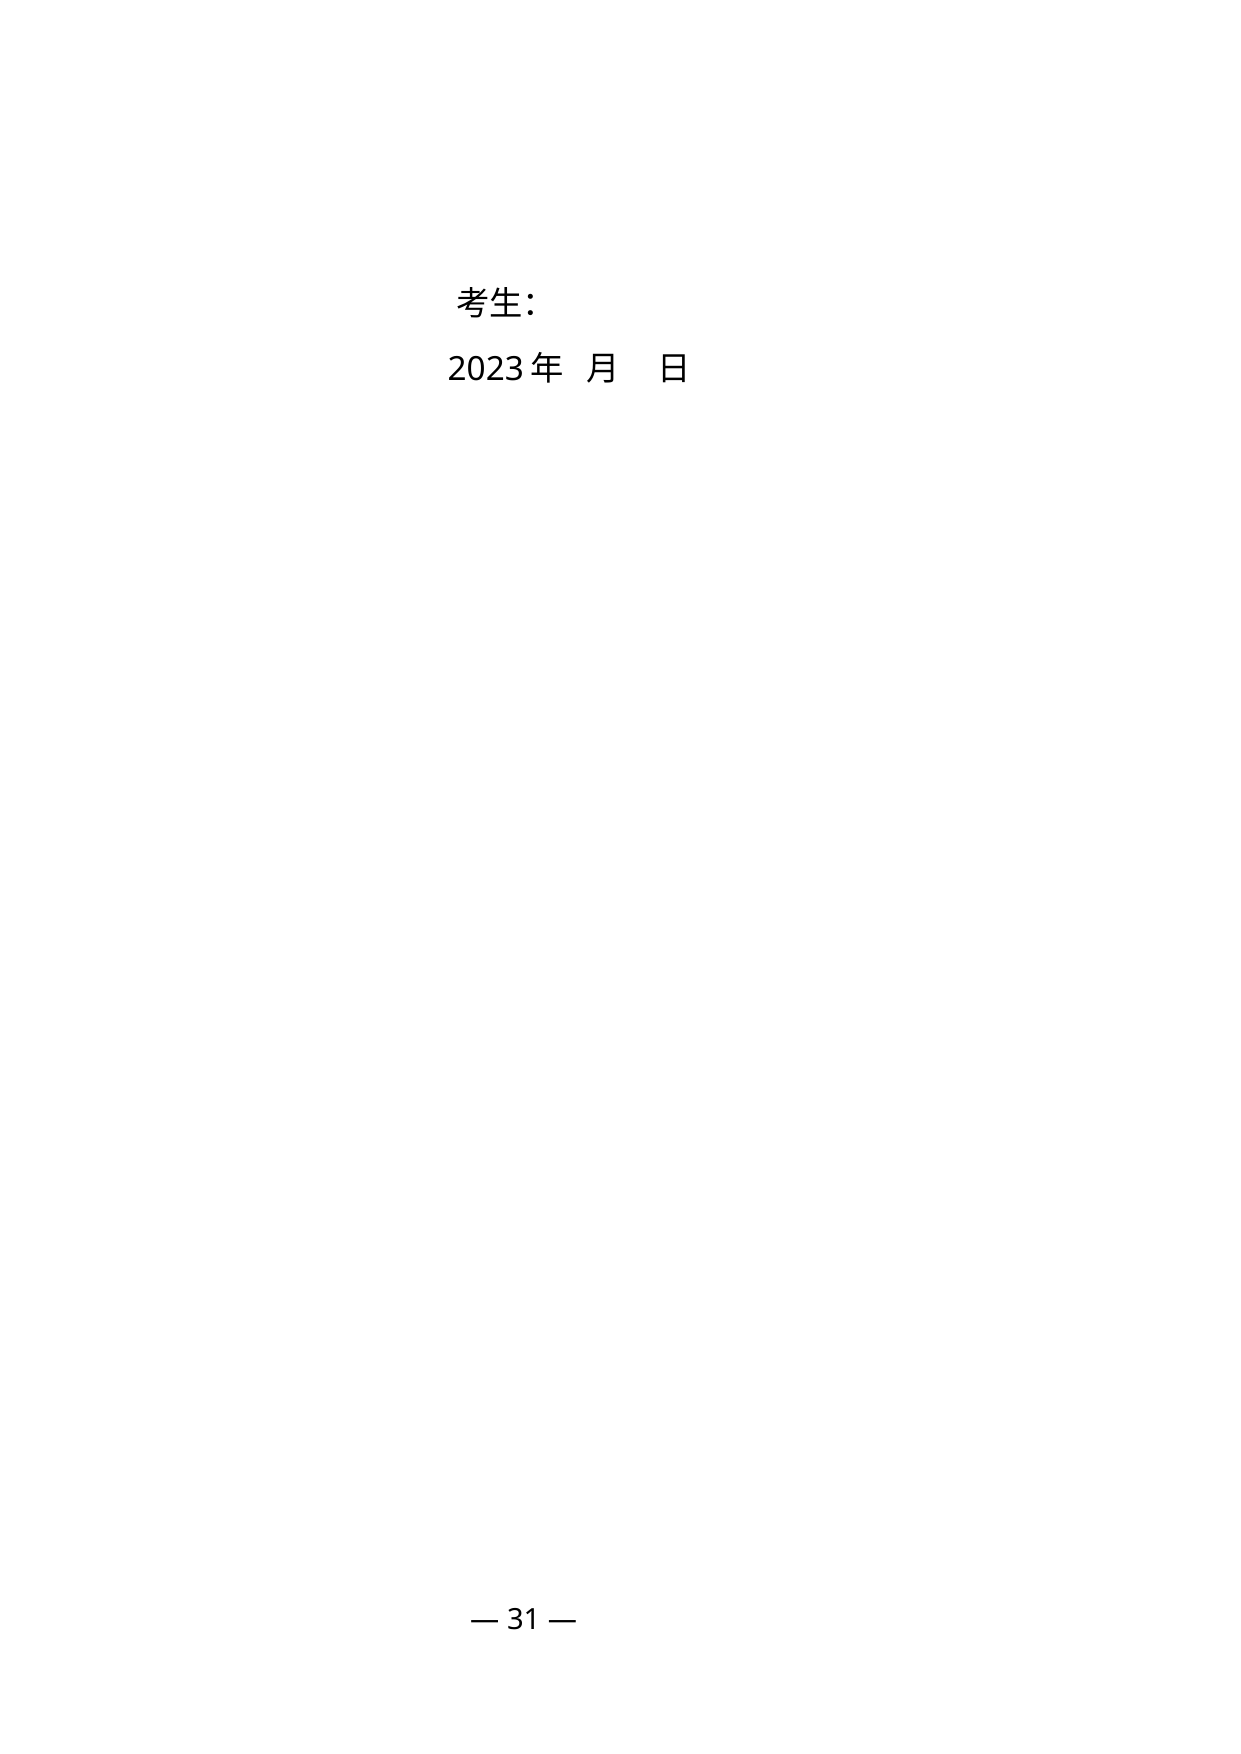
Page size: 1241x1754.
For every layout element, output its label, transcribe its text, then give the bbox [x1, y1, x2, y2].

text 考生： [164, 268, 1076, 333]
text 2023年 月 日 [164, 333, 1076, 398]
